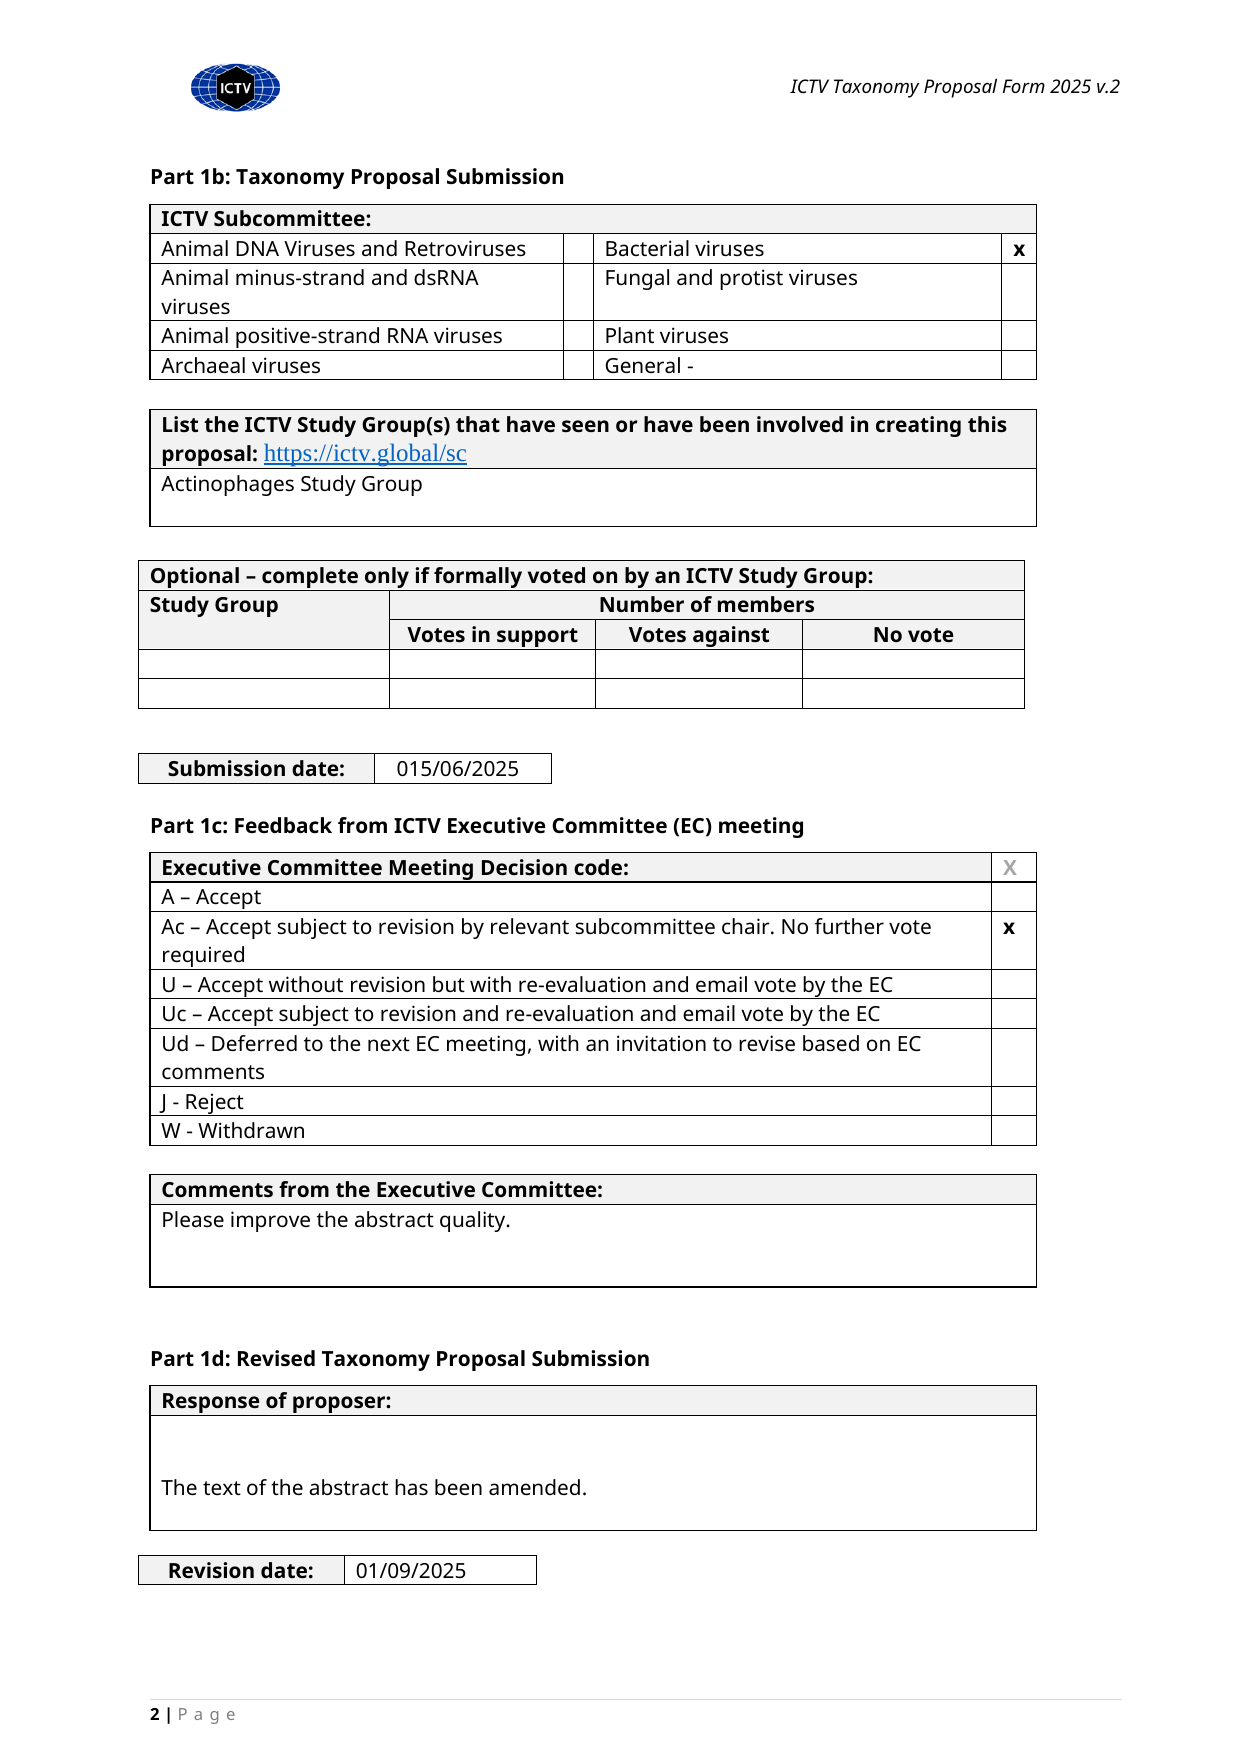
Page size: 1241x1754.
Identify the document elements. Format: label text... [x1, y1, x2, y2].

table_cell W - Withdrawn [151, 1116, 991, 1145]
table_cell [992, 1029, 1036, 1086]
table_cell Ud – Deferred to the next EC meeting, with an invitation to revise based on EC comments [151, 1029, 991, 1086]
table_cell A – Accept [151, 883, 991, 911]
table_cell Bacterial viruses [594, 234, 1001, 262]
table_cell Uc – Accept subject to revision and re-evaluation and email vote by the EC [151, 999, 991, 1028]
table_cell General - [594, 351, 1001, 379]
table_cell [1002, 351, 1036, 379]
table_cell No vote [803, 620, 1024, 648]
table_header Comments from the Executive Committee: [151, 1175, 1036, 1204]
table_header X [992, 853, 1036, 881]
table_cell Votes in support [390, 620, 595, 648]
table_cell J - Reject [151, 1087, 991, 1115]
table_header Revision date: [139, 1556, 344, 1584]
table_cell [139, 650, 389, 678]
table_cell [803, 650, 1024, 678]
table_header List the ICTV Study Group(s) that have seen or have been involved in creating this proposal: https://ictv.global/sc [151, 410, 1036, 468]
table_cell U – Accept without revision but with re-evaluation and email vote by the EC [151, 970, 991, 998]
table_cell Animal positive-strand RNA viruses [151, 321, 563, 350]
table_cell [564, 321, 593, 350]
table_cell Animal minus-strand and dsRNA viruses [151, 264, 563, 320]
table_cell [596, 679, 802, 707]
table_cell [390, 650, 595, 678]
table_cell Fungal and protist viruses [594, 264, 1001, 320]
table_cell [564, 351, 593, 379]
table_cell [992, 1087, 1036, 1115]
table_cell [992, 1116, 1036, 1145]
table_header Response of proposer: [151, 1386, 1036, 1415]
table_cell Plant viruses [594, 321, 1001, 350]
table_cell Ac – Accept subject to revision by relevant subcommittee chair. No further vote required [151, 912, 991, 969]
table_cell Please improve the abstract quality. [151, 1205, 1036, 1286]
table_cell [596, 650, 802, 678]
table_cell Votes against [596, 620, 802, 648]
table_cell Animal DNA Viruses and Retroviruses [151, 234, 563, 262]
text Part 1d: Revised Taxonomy Proposal Submission [150, 1344, 1122, 1373]
table_header 015/06/2025 [375, 754, 551, 783]
table_cell Archaeal viruses [151, 351, 563, 379]
table_header Submission date: [139, 754, 374, 783]
table_header Optional – complete only if formally voted on by an ICTV Study Group: [139, 561, 1024, 589]
table_cell [564, 234, 593, 262]
text Part 1c: Feedback from ICTV Executive Committee (EC) meeting [150, 811, 1036, 839]
picture [190, 56, 282, 113]
table_cell Study Group [139, 591, 389, 648]
table_header Executive Committee Meeting Decision code: [151, 853, 991, 881]
text Part 1b: Taxonomy Proposal Submission [150, 162, 1122, 191]
table_cell x [1002, 234, 1036, 262]
table_header 01/09/2025 [345, 1556, 536, 1584]
table_cell Actinophages Study Group [151, 469, 1036, 526]
table_cell The text of the abstract has been amended. [151, 1416, 1036, 1529]
table_cell x [992, 912, 1036, 969]
table_cell Number of members [390, 591, 1024, 619]
table_cell [390, 679, 595, 707]
table_cell [564, 264, 593, 320]
table_header ICTV Subcommittee: [151, 205, 1036, 233]
table_cell [992, 883, 1036, 911]
table_cell [1002, 264, 1036, 320]
table_cell [1002, 321, 1036, 350]
table_cell [139, 679, 389, 707]
table_cell [992, 999, 1036, 1028]
table_cell [992, 970, 1036, 998]
table_cell [803, 679, 1024, 707]
